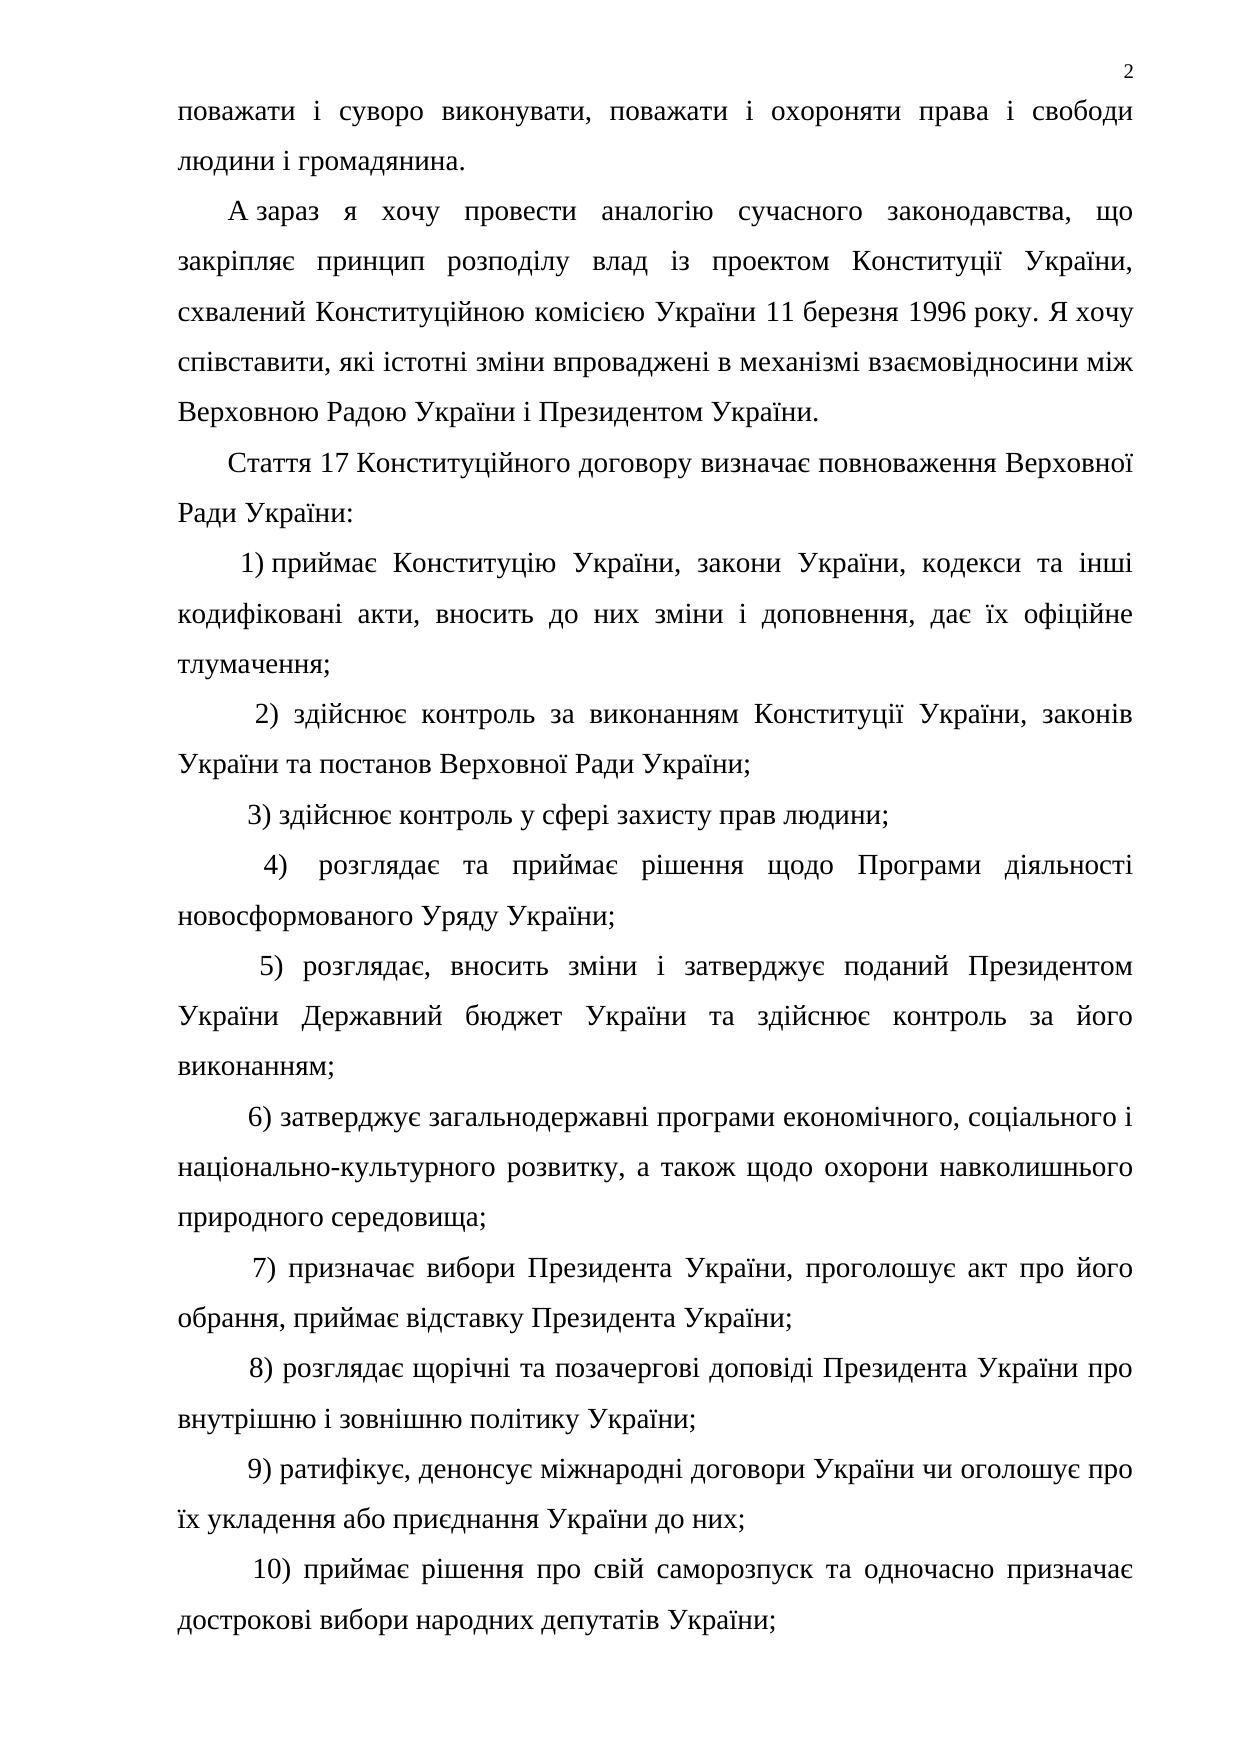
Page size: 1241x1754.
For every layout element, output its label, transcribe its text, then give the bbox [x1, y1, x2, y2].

text А зараз я хочу провести аналогію сучасного законодавства, що закріпляє принцип розподілу влад із проектом Конституції України, схвалений Конституційною комісією України 11 березня 1996 року. Я хочу співставити, які істотні зміни впроваджені в механізмі взаємовідносини між Верховною Радою України і Президентом України. [177, 193, 1134, 428]
text 1) приймає Конституцію України, закони України, кодекси та інші кодифіковані акти, вносить до них зміни і доповнення, дає їх офіційне тлумачення; [177, 545, 1134, 679]
text 3) здійснює контроль у сфері захисту прав людини; [177, 797, 1134, 831]
text Стаття 17 Конституційного договору визначає повноваження Верховної Ради України: [177, 445, 1134, 529]
text 4) розглядає та приймає рішення щодо Програми діяльності новосформованого Уряду України; [177, 847, 1134, 931]
text 7) призначає вибори Президента України, проголошує акт про його обрання, приймає відставку Президента України; [177, 1250, 1134, 1334]
text 10) приймає рішення про свій саморозпуск та одночасно призначає дострокові вибори народних депутатів України; [177, 1552, 1134, 1636]
text 8) розглядає щорічні та позачергові доповіді Президента України про внутрішню і зовнішню політику України; [177, 1350, 1134, 1434]
text 2) здійснює контроль за виконанням Конституції України, законів України та постанов Верховної Ради України; [177, 696, 1134, 780]
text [177, 93, 1134, 176]
text 6) затверджує загальнодержавні програми економічного, соціального і національно-культурного розвитку, а також щодо охорони навколишнього природного середовища; [177, 1099, 1134, 1233]
text 5) розглядає, вносить зміни і затверджує поданий Президентом України Державний бюджет України та здійснює контроль за його виконанням; [177, 948, 1134, 1082]
text 9) ратифікує, денонсує міжнародні договори України чи оголошує про їх укладення або приєднання України до них; [177, 1451, 1134, 1535]
